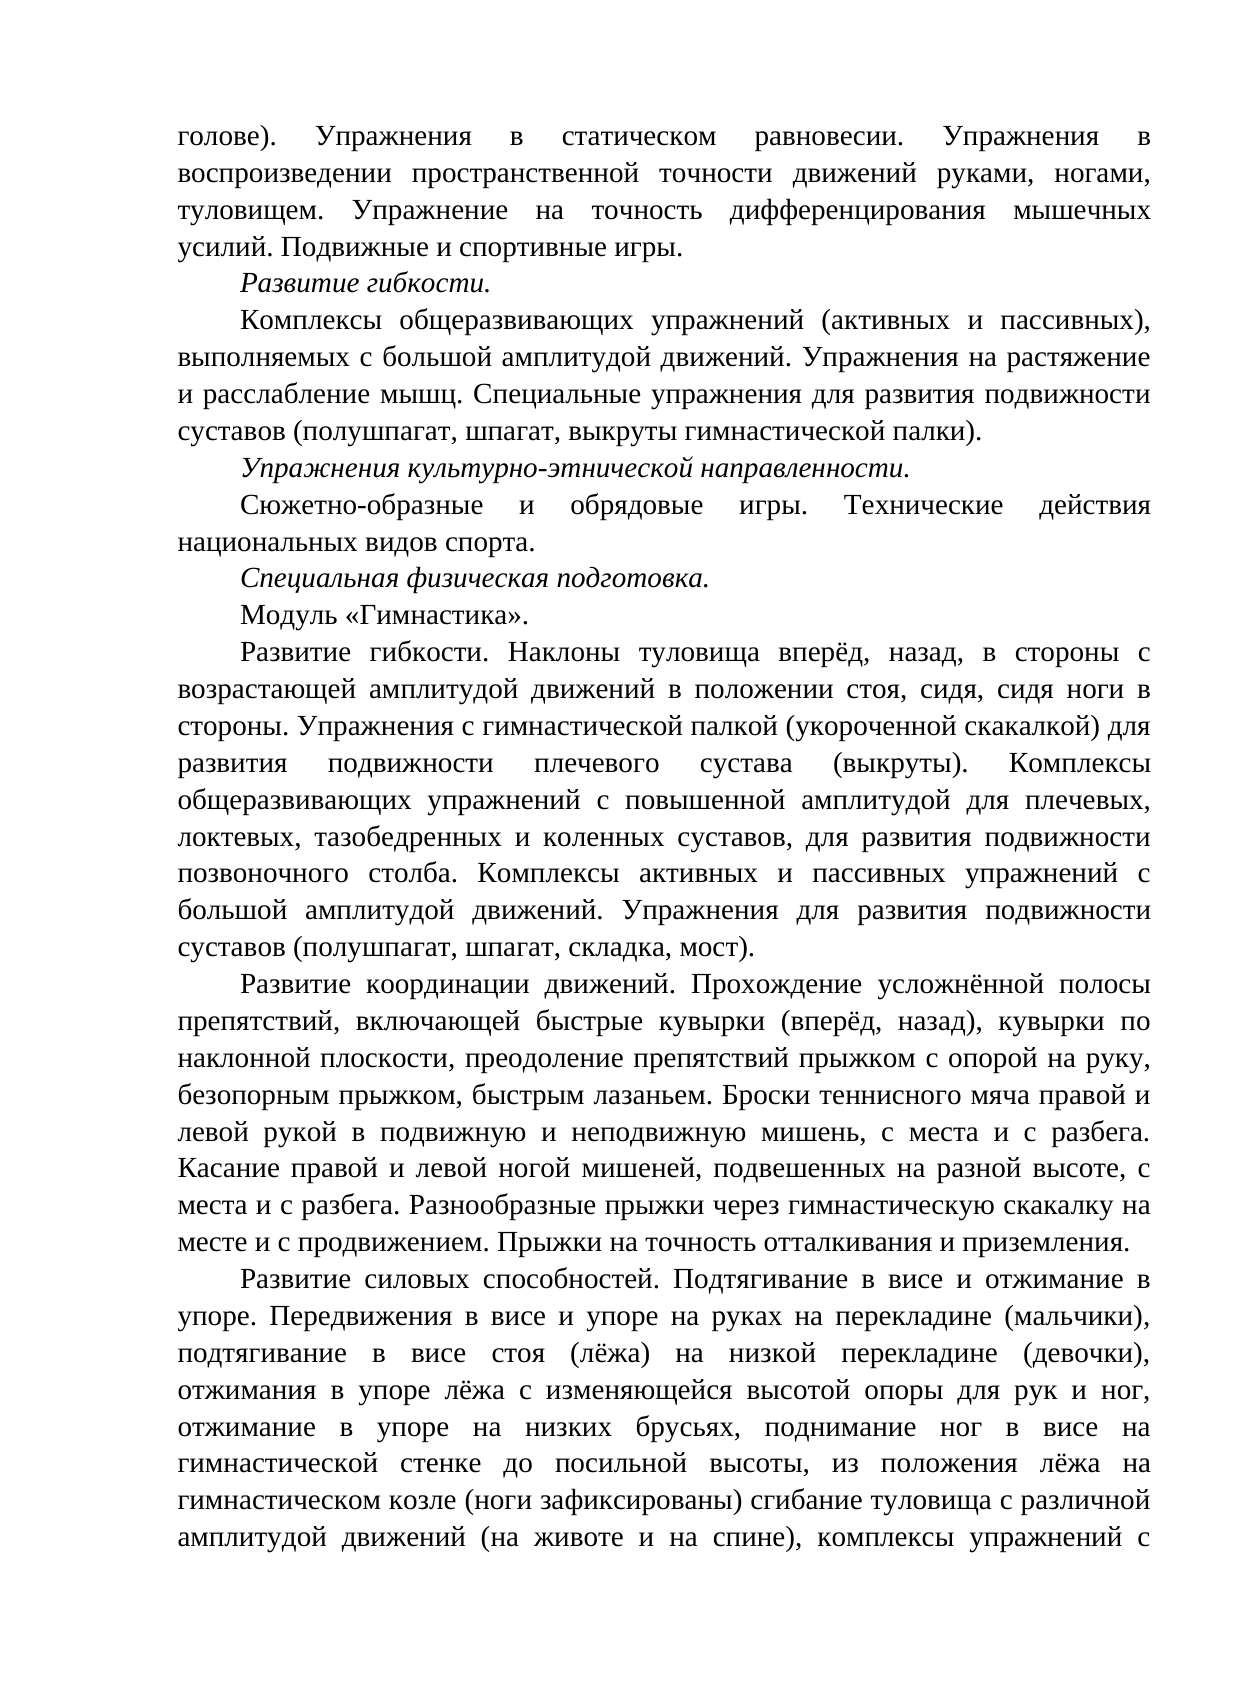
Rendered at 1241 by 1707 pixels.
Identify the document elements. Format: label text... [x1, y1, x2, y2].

text Развитие гибкости. Наклоны туловища вперёд, назад, в стороны с возрастающей амплитудой движений в положении стоя, сидя, сидя ноги в стороны. Упражнения с гимнастической палкой (укороченной скакалкой) для развития подвижности плечевого сустава (выкруты). Комплексы общеразвивающих упражнений с повышенной амплитудой для плечевых, локтевых, тазобедренных и коленных суставов, для развития подвижности позвоночного столба. Комплексы активных и пассивных упражнений с большой амплитудой движений. Упражнения для развития подвижности суставов (полушпагат, шпагат, складка, мост). [177, 634, 1152, 963]
text Сюжетно-образные и обрядовые игры. Технические действия национальных видов спорта. [177, 487, 1152, 557]
text Комплексы общеразвивающих упражнений (активных и пассивных), выполняемых с большой амплитудой движений. Упражнения на растяжение и расслабление мышц. Специальные упражнения для развития подвижности суставов (полушпагат, шпагат, выкруты гимнастической палки). [177, 302, 1152, 447]
text Модуль «Гимнастика». [177, 597, 1152, 631]
text Специальная физическая подготовка. [177, 561, 1152, 594]
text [177, 118, 1152, 262]
text Упражнения культурно-этнической направленности. [177, 450, 1152, 483]
text Развитие гибкости. [177, 266, 1152, 299]
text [177, 1261, 1152, 1553]
text Развитие координации движений. Прохождение усложнённой полосы препятствий, включающей быстрые кувырки (вперёд, назад), кувырки по наклонной плоскости, преодоление препятствий прыжком с опорой на руку, безопорным прыжком, быстрым лазаньем. Броски теннисного мяча правой и левой рукой в подвижную и неподвижную мишень, с места и с разбега. Касание правой и левой ногой мишеней, подвешенных на разной высоте, с места и с разбега. Разнообразные прыжки через гимнастическую скакалку на месте и с продвижением. Прыжки на точность отталкивания и приземления. [177, 966, 1152, 1258]
